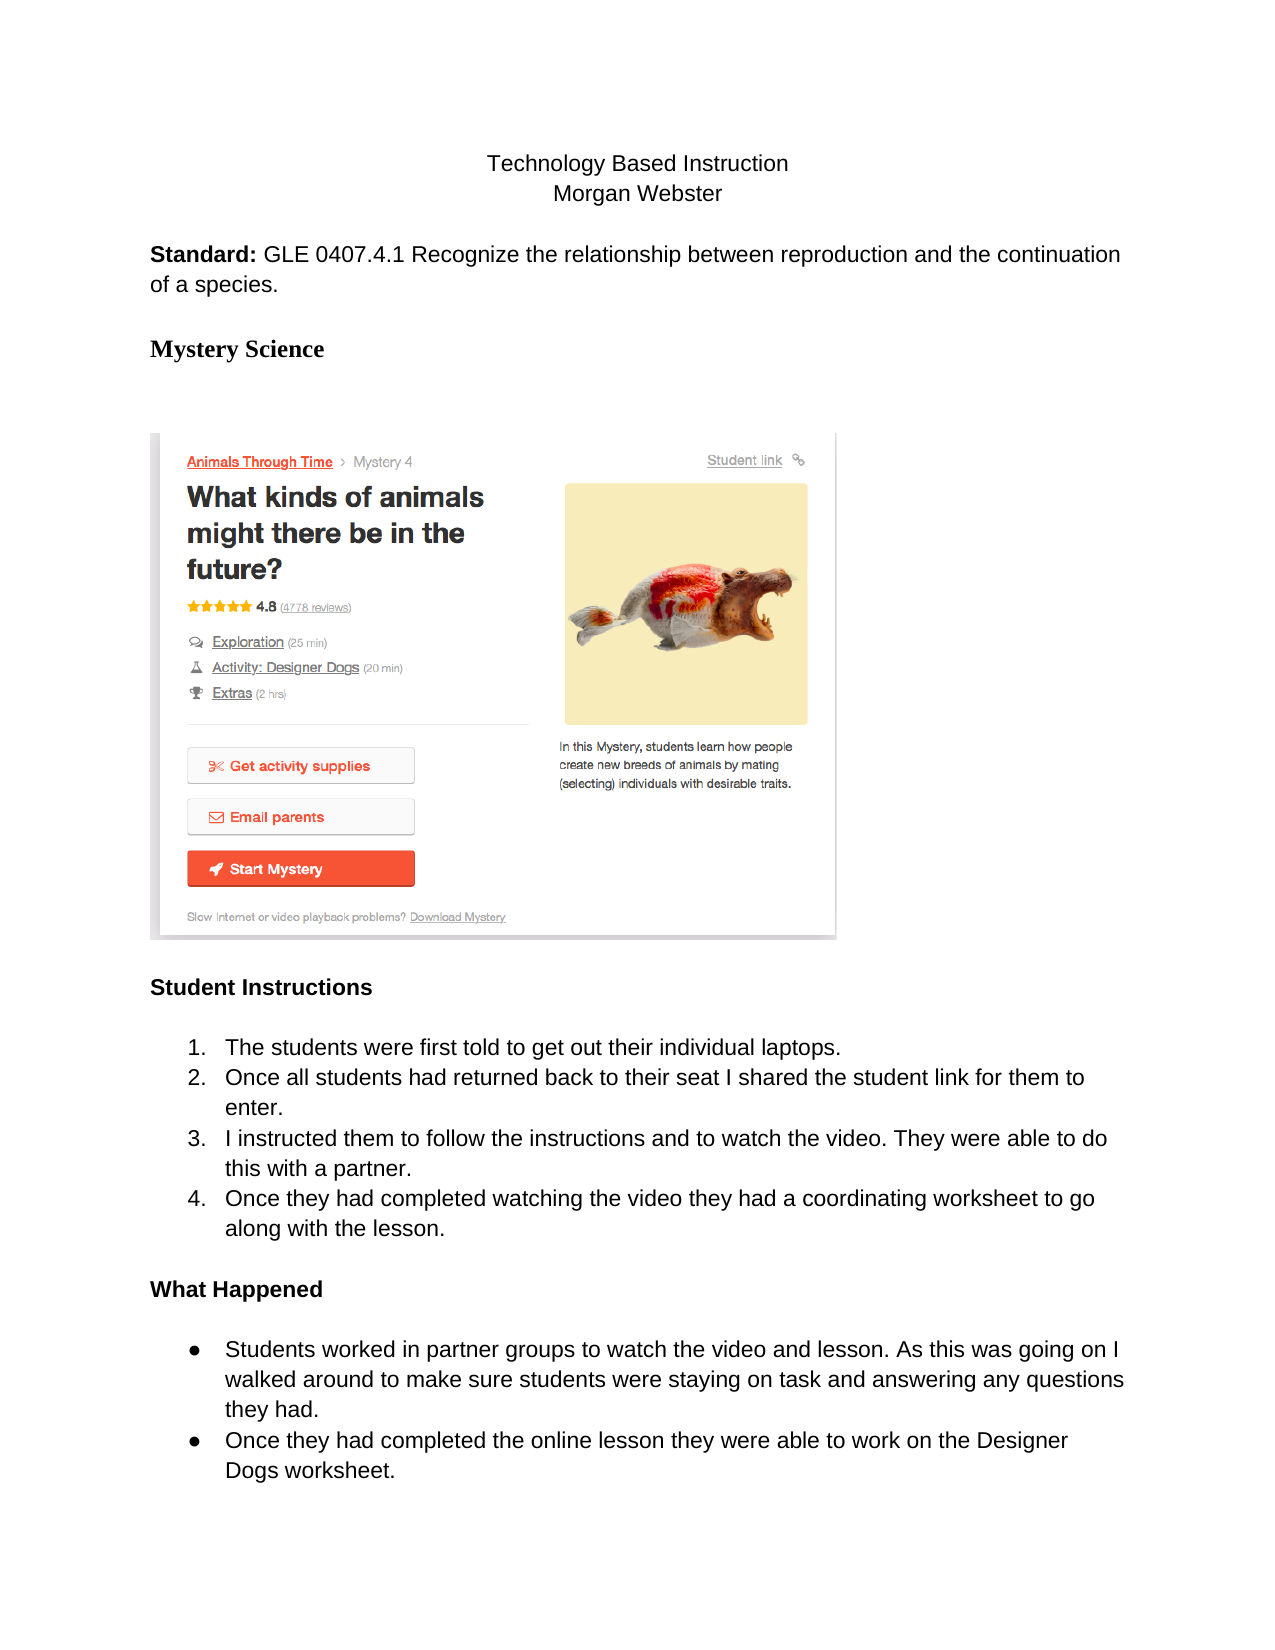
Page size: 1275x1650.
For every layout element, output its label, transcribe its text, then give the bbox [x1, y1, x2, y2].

list The students were first told to get out their individual laptops. [187, 1034, 1125, 1060]
list Once all students had returned back to their seat I shared the student link for them to enter. [187, 1064, 1125, 1121]
list Students worked in partner groups to watch the video and lesson. As this was going on I walked around to make sure students were staying on task and answering any questions they had. [187, 1336, 1125, 1423]
list Once they had completed watching the video they had a coordinating worksheet to go along with the lesson. [187, 1185, 1125, 1241]
text Morgan Webster [150, 180, 1125, 207]
list Once they had completed the online lesson they were able to work on the Designer Dogs worksheet. [187, 1427, 1125, 1483]
picture [150, 433, 837, 940]
text Mystery Science [150, 334, 1125, 363]
text Student Instructions [150, 973, 1125, 1000]
text Technology Based Instruction [150, 150, 1125, 176]
text What Happened [150, 1276, 1125, 1302]
text Standard: GLE 0407.4.1 Recognize the relationship between reproduction and the continuation of a species. [150, 241, 1125, 297]
list I instructed them to follow the instructions and to watch the video. They were able to do this with a partner. [187, 1124, 1125, 1181]
